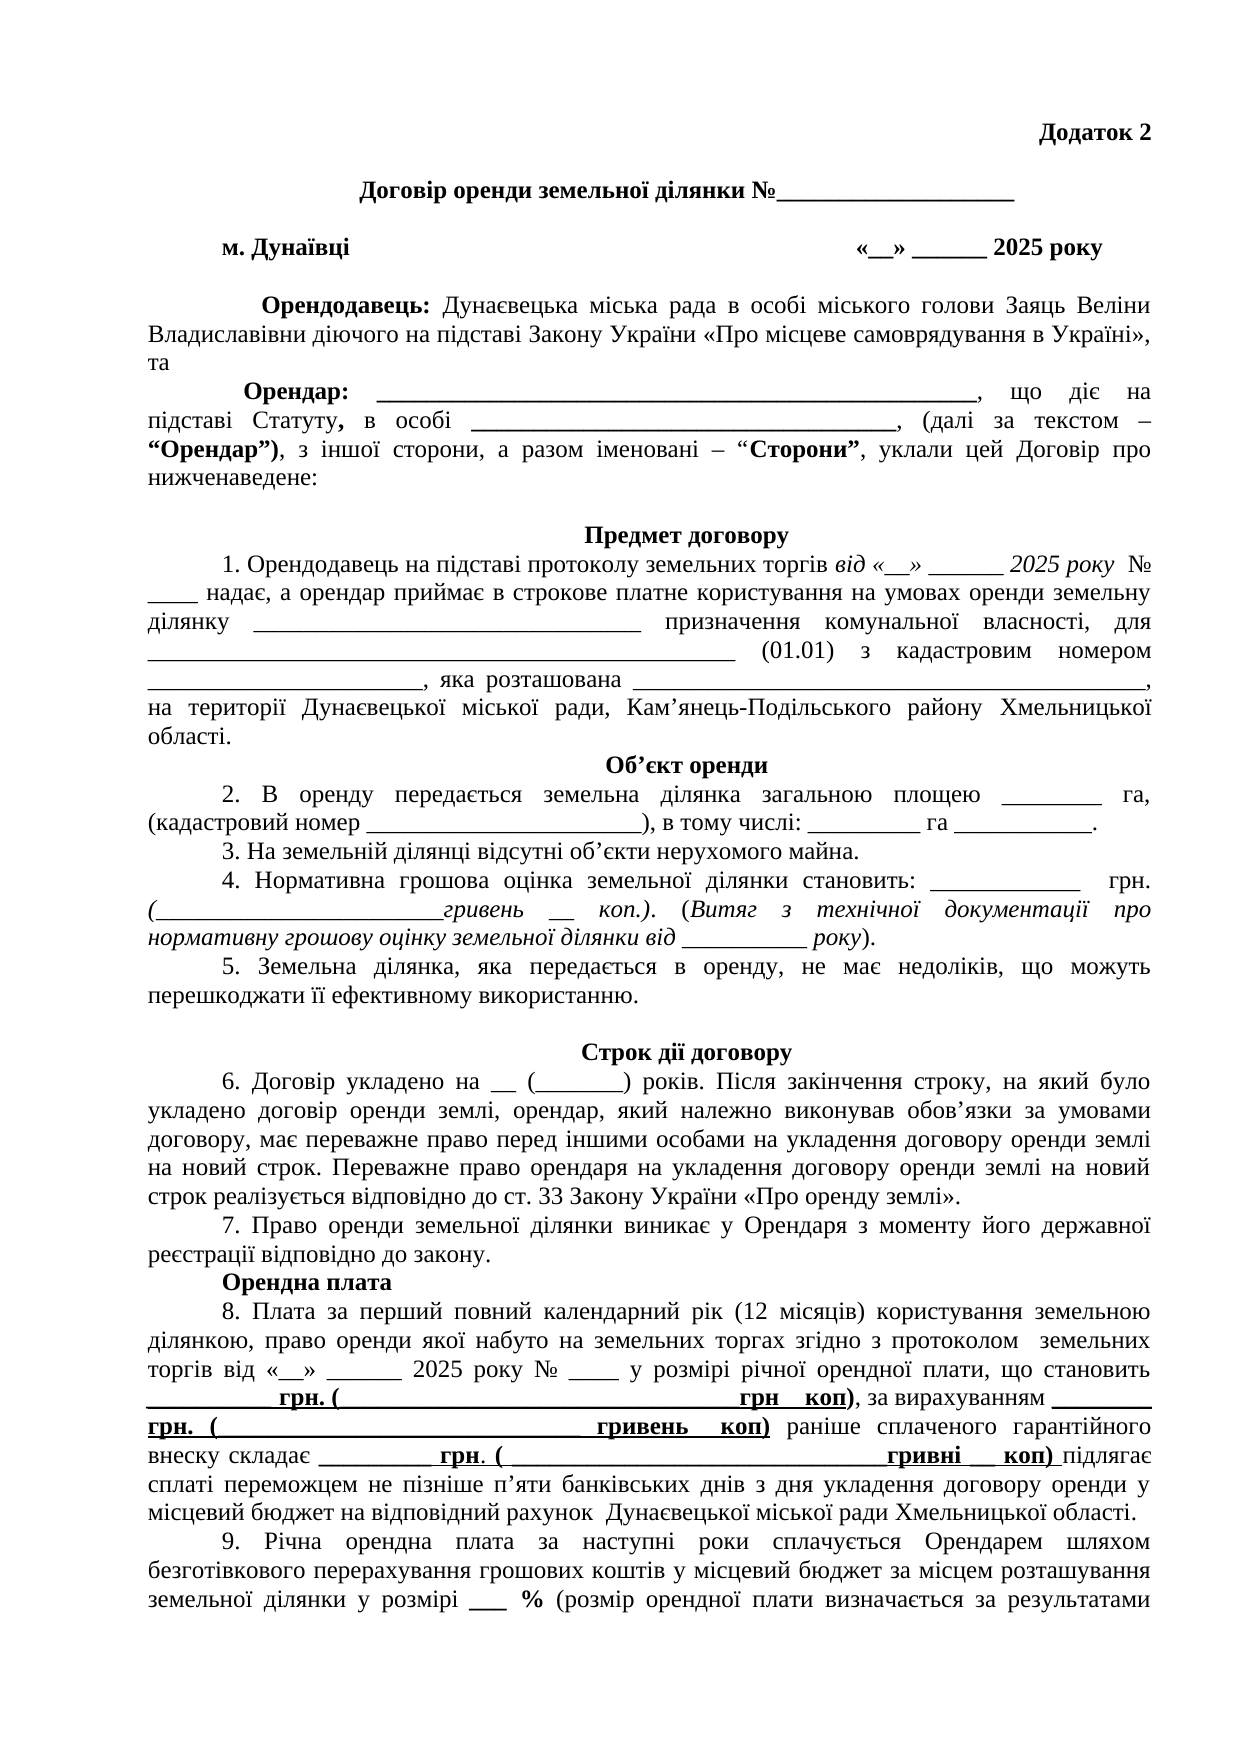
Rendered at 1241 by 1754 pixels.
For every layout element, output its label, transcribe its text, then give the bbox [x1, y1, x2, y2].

text 7. Право оренди земельної ділянки виникає у Орендаря з моменту його державної реєстрації відповідно до закону. [148, 1210, 1152, 1267]
text 2. В оренду передається земельна ділянка загальною площею ________ га, (кадастровий номер ______________________), в тому числі: _________ га ___________. [148, 779, 1152, 836]
text 8. Плата за перший повний календарний рік (12 місяців) користування земельною ділянкою, право оренди якої набуто на земельних торгах згідно з протоколом земельних торгів від «__» ______ 2025 року № ____ у розмірі річної орендної плати, що становить __________ грн. (________________________________грн коп), за вирахуванням ________ грн. (_____________________________ гривень коп) раніше сплаченого гарантійного внеску складає _________ грн. ( ______________________________гривні __ коп) підлягає сплаті переможцем не пізніше п’яти банківських днів з дня укладення договору оренди у місцевий бюджет на відповідний рахунок Дунаєвецької міської ради Хмельницької області. [148, 1296, 1152, 1526]
text 1. Орендодавець на підставі протоколу земельних торгів від «__» ______ 2025 року № ____ надає, а орендар приймає в строкове платне користування на умовах оренди земельну ділянку _______________________________ призначення комунальної власності, для _______________________________________________ (01.01) з кадастровим номером ______________________, яка розташована _________________________________________, на території Дунаєвецької міської ради, Кам’янець-Подільського району Хмельницької області. [148, 549, 1152, 750]
text Орендодавець: Дунаєвецька міська рада в особі міського голови Заяць Веліни Владиславівни діючого на підставі Закону України «Про місцеве самоврядування в Україні», та [148, 290, 1152, 376]
text 4. Нормативна грошова оцінка земельної ділянки становить: ____________ грн. (_______________________гривень __ коп.). (Витяг з технічної документації про нормативну грошову оцінку земельної ділянки від __________ року). [148, 865, 1152, 951]
text м. Дунаївці «__» ______ 2025 року [148, 232, 1152, 261]
text 6. Договір укладено на __ (_______) років. Після закінчення строку, на який було укладено договір оренди землі, орендар, який належно виконував обов’язки за умовами договору, має переважне право перед іншими особами на укладення договору оренди землі на новий строк. Переважне право орендаря на укладення договору оренди землі на новий строк реалізується відповідно до ст. 33 Закону України «Про оренду землі». [148, 1066, 1152, 1210]
text Орендар: ________________________________________________, що діє на підставі Статуту, в особі __________________________________, (далі за текстом – “Орендар”), з іншої сторони, а разом іменовані – “Сторони”, уклали цей Договір про нижченаведене: [148, 376, 1152, 491]
text Орендна плата [148, 1267, 1152, 1296]
text Договір оренди земельної ділянки №___________________ [148, 175, 1152, 204]
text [148, 1526, 1152, 1612]
text 5. Земельна ділянка, яка передається в оренду, не має недоліків, що можуть перешкоджати її ефективному використанню. [148, 951, 1152, 1009]
text Предмет договору [148, 520, 1152, 549]
text Додаток 2 [148, 117, 1152, 146]
text 3. На земельній ділянці відсутні об’єкти нерухомого майна. [148, 836, 1152, 865]
text Строк дії договору [148, 1037, 1152, 1066]
text Об’єкт оренди [148, 750, 1152, 779]
